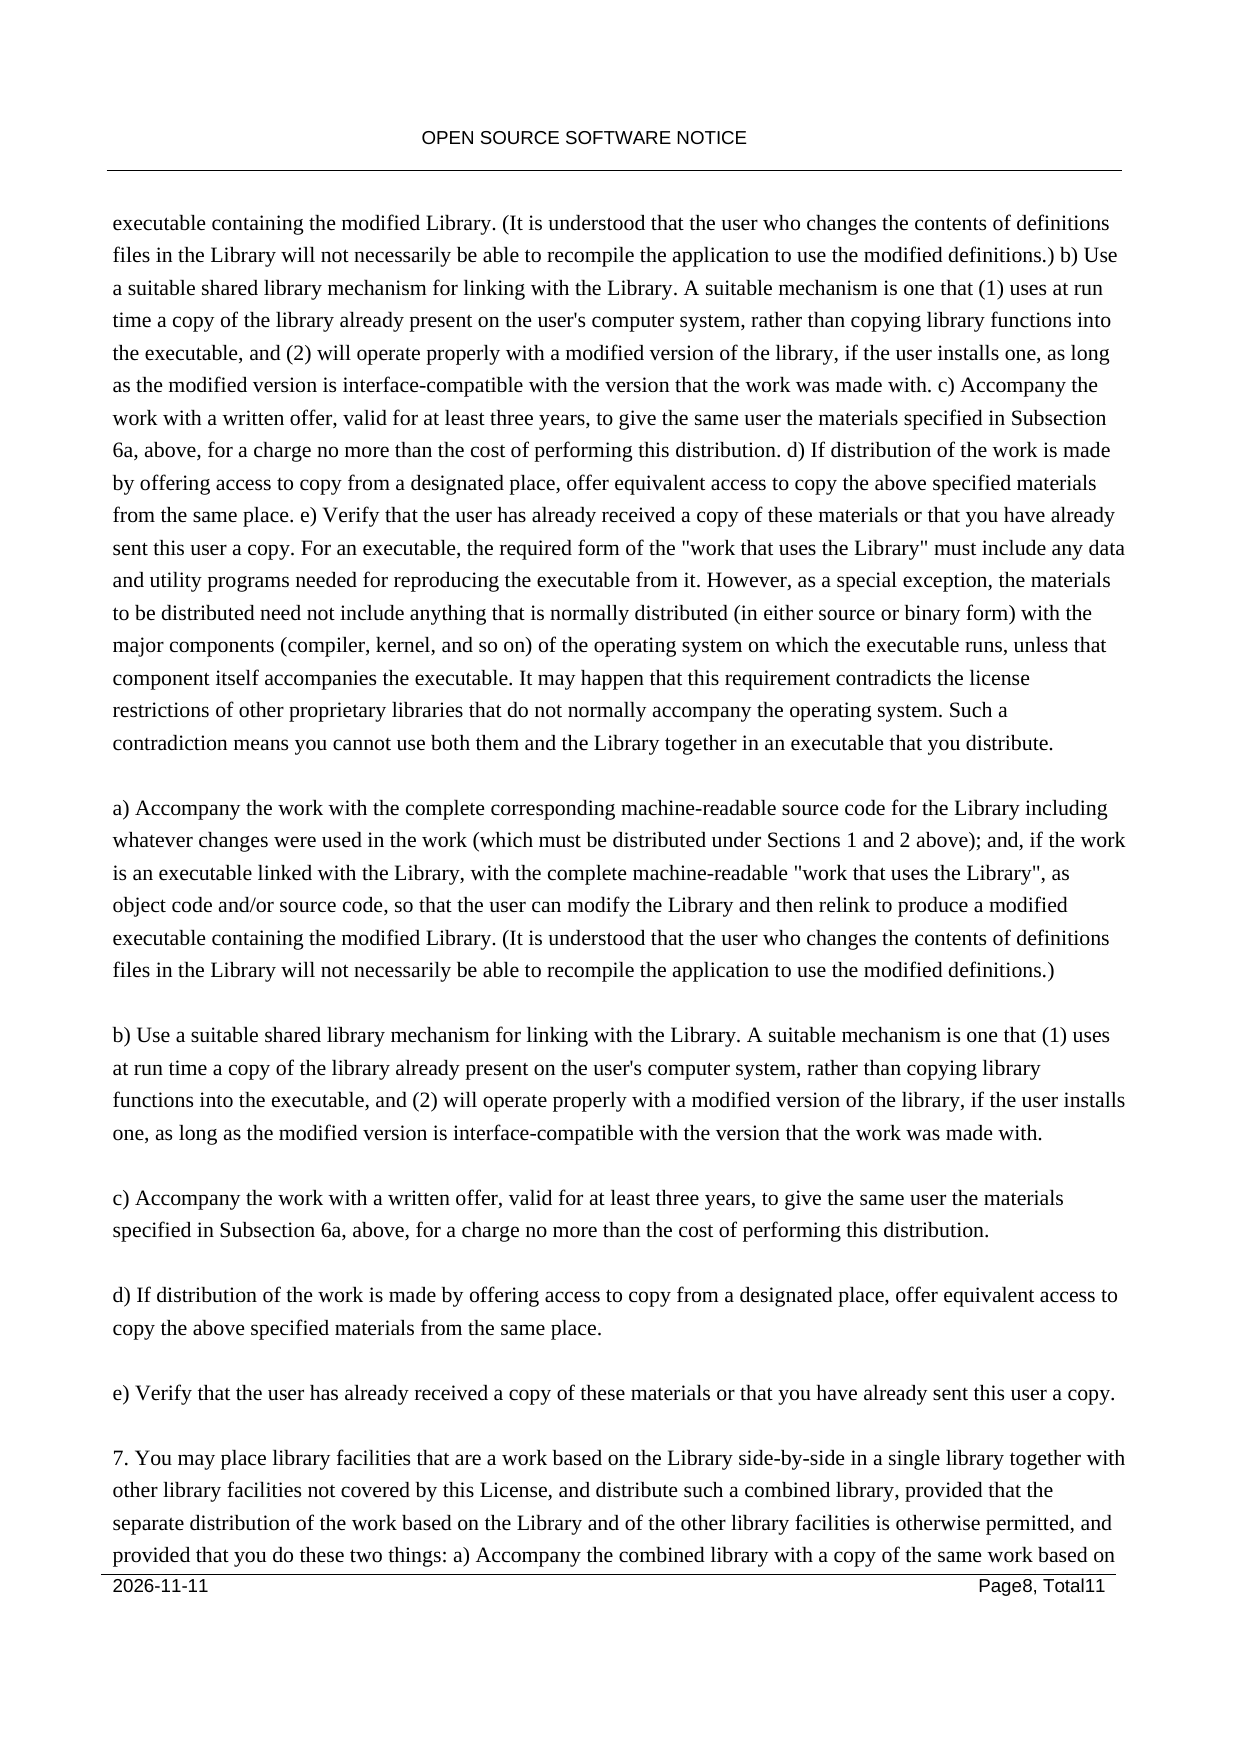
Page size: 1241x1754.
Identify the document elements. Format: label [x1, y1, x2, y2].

text [112, 206, 1128, 1571]
